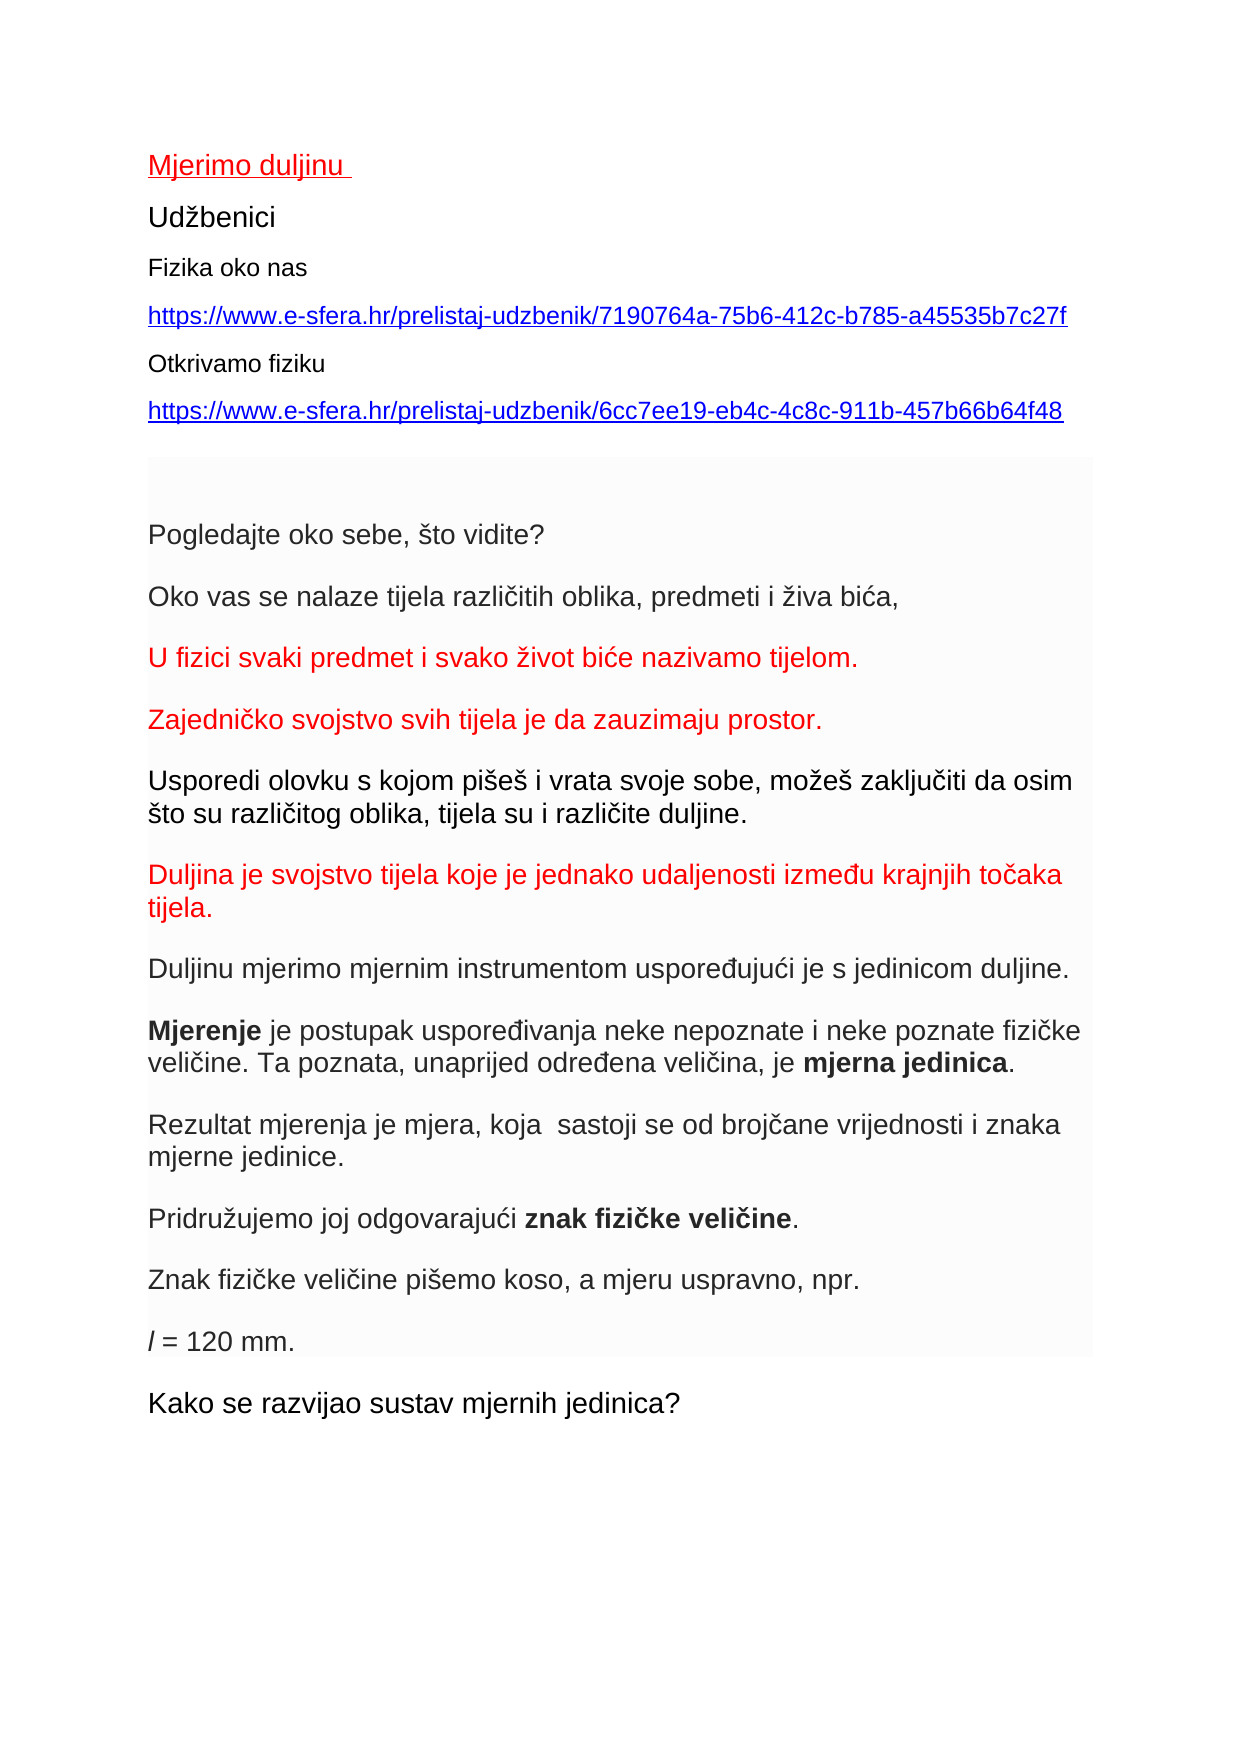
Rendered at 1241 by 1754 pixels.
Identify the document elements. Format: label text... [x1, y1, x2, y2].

text Mjerenje je postupak uspoređivanja neke nepoznate i neke poznate fizičke veličine. Ta poznata, unaprijed određena veličina, je mjerna jedinica. [148, 1014, 1093, 1079]
text Zajedničko svojstvo svih tijela je da zauzimaju prostor. [148, 703, 1093, 735]
text Duljinu mjerimo mjernim instrumentom uspoređujući je s jedinicom duljine. [148, 952, 1093, 985]
text Pogledajte oko sebe, što vidite? [148, 518, 1093, 551]
text Kako se razvijao sustav mjernih jedinica? [148, 1386, 1093, 1420]
text Rezultat mjerenja je mjera, koja sastoji se od brojčane vrijednosti i znaka mjerne jedinice. [148, 1108, 1093, 1173]
text Mjerimo duljinu [148, 148, 1093, 181]
text U fizici svaki predmet i svako život biće nazivamo tijelom. [148, 641, 1093, 674]
text l = 120 mm. [148, 1325, 1093, 1357]
text Fizika oko nas [148, 253, 1093, 282]
text https://www.e-sfera.hr/prelistaj-udzbenik/6cc7ee19-eb4c-4c8c-911b-457b66b64f48 [148, 396, 1093, 425]
text Usporedi olovku s kojom pišeš i vrata svoje sobe, možeš zaključiti da osim što su različitog oblika, tijela su i različite duljine. [148, 764, 1093, 829]
text Oko vas se nalaze tijela različitih oblika, predmeti i živa bića, [148, 580, 1093, 612]
text Otkrivamo fiziku [148, 349, 1093, 377]
text Znak fizičke veličine pišemo koso, a mjeru uspravno, npr. [148, 1263, 1093, 1296]
text https://www.e-sfera.hr/prelistaj-udzbenik/7190764a-75b6-412c-b785-a45535b7c27f [148, 301, 1093, 330]
text Duljina je svojstvo tijela koje je jednako udaljenosti između krajnjih točaka tijela. [148, 858, 1093, 923]
text Udžbenici [148, 200, 1093, 234]
text Pridružujemo joj odgovarajući znak fizičke veličine. [148, 1202, 1093, 1234]
